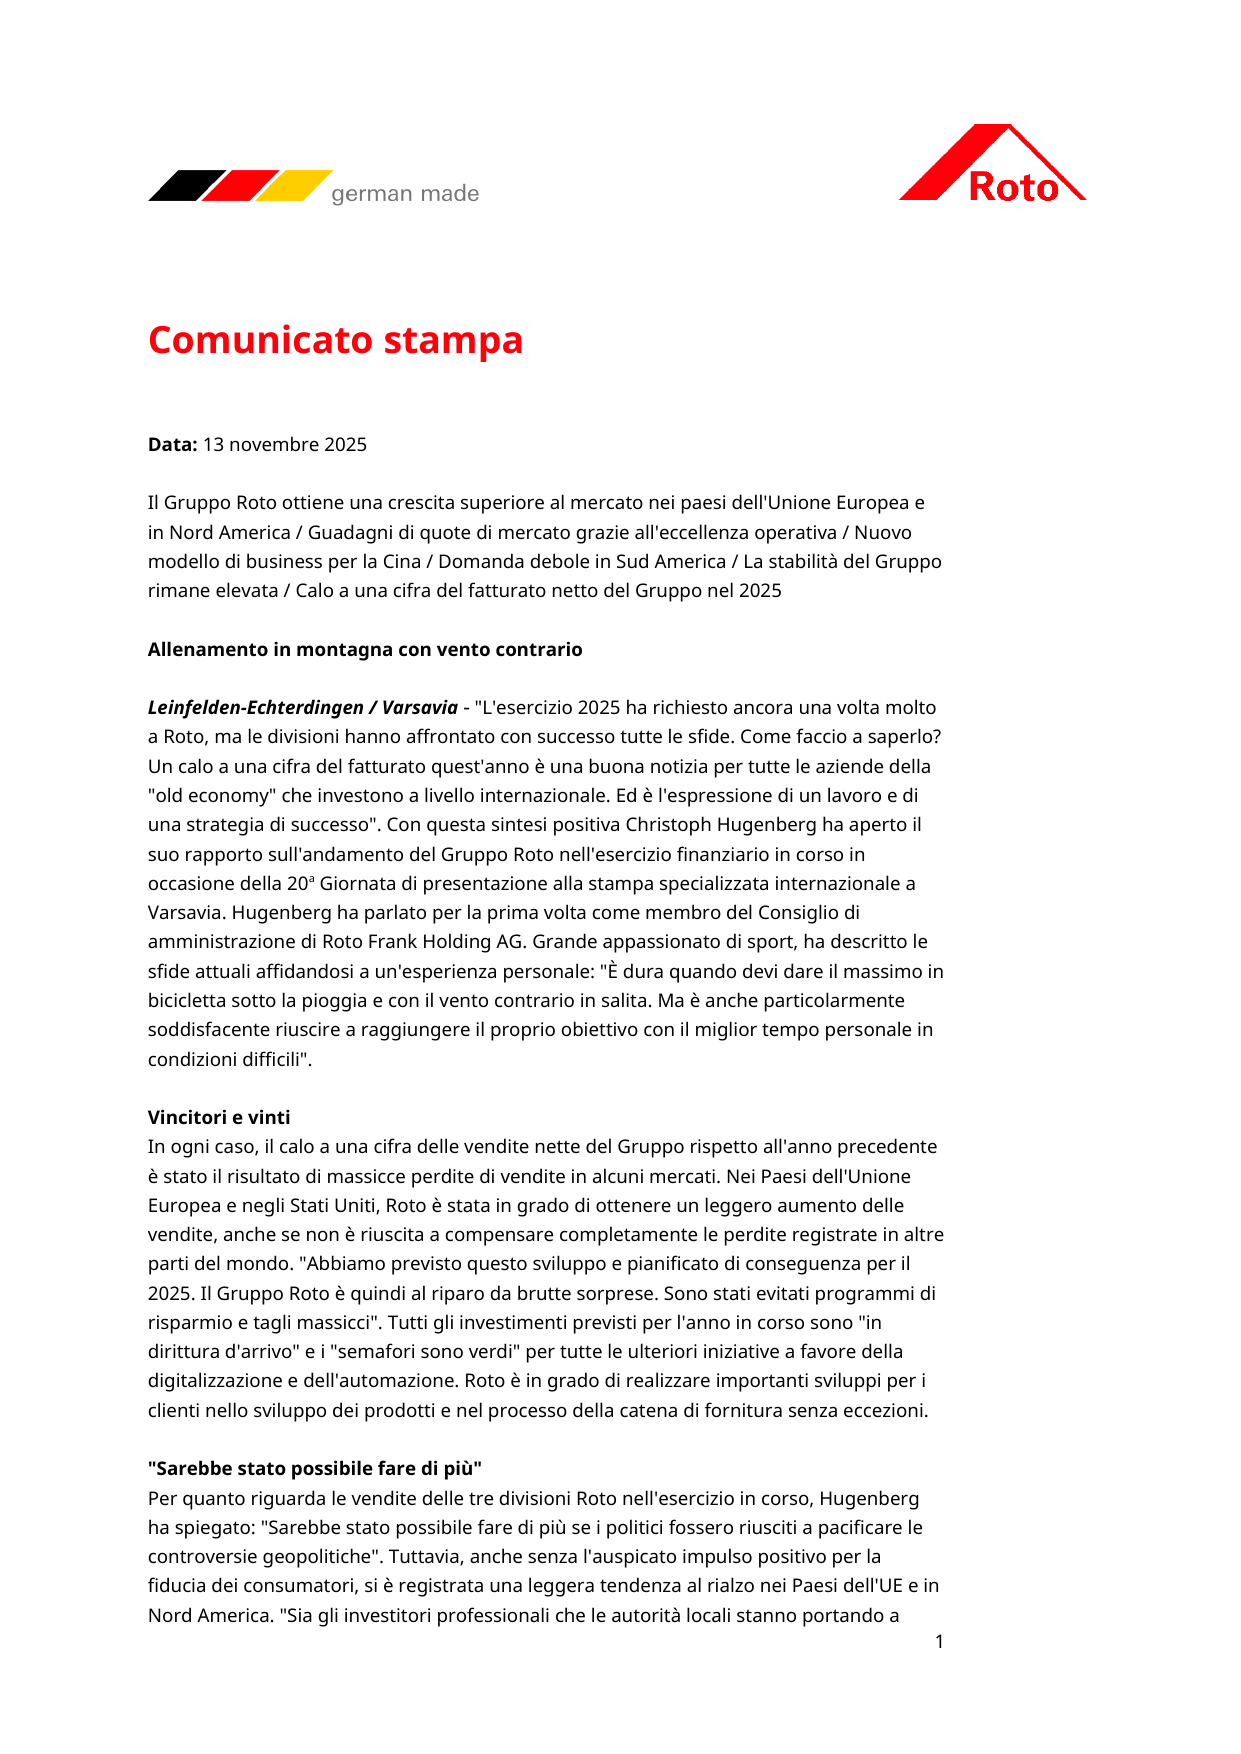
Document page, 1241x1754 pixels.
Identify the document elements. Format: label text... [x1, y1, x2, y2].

text In ogni caso, il calo a una cifra delle vendite nette del Gruppo rispetto all'anno precedente è stato il risultato di massicce perdite di vendite in alcuni mercati. Nei Paesi dell'Unione Europea e negli Stati Uniti, Roto è stata in grado di ottenere un leggero aumento delle vendite, anche se non è riuscita a compensare completamente le perdite registrate in altre parti del mondo. "Abbiamo previsto questo sviluppo e pianificato di conseguenza per il 2025. Il Gruppo Roto è quindi al riparo da brutte sorprese. Sono stati evitati programmi di risparmio e tagli massicci". Tutti gli investimenti previsti per l'anno in corso sono "in dirittura d'arrivo" e i "semafori sono verdi" per tutte le ulteriori iniziative a favore della digitalizzazione e dell'automazione. Roto è in grado di realizzare importanti sviluppi per i clienti nello sviluppo dei prodotti e nel processo della catena di fornitura senza eccezioni. [148, 1134, 945, 1423]
text Data: 13 novembre 2025 [148, 431, 945, 457]
text Allenamento in montagna con vento contrario [148, 636, 945, 662]
text Il Gruppo Roto ottiene una crescita superiore al mercato nei paesi dell'Unione Europea e in Nord America / Guadagni di quote di mercato grazie all'eccellenza operativa / Nuovo modello di business per la Cina / Domanda debole in Sud America / La stabilità del Gruppo rimane elevata / Calo a una cifra del fatturato netto del Gruppo nel 2025 [148, 490, 945, 603]
text Leinfelden-Echterdingen / Varsavia "L'esercizio 2025 ha richiesto ancora una volta molto a Roto, ma le divisioni hanno affrontato con successo tutte le sfide. Come faccio a saperlo? Un calo a una cifra del fatturato quest'anno è una buona notizia per tutte le aziende della "old economy" che investono a livello internazionale. Ed è l'espressione di un lavoro e di una strategia di successo". Con questa sintesi positiva Christoph Hugenberg ha aperto il suo rapporto sull'andamento del Gruppo Roto nell'esercizio finanziario in corso in occasione della 20a Giornata di presentazione alla stampa specializzata internazionale a Varsavia. Hugenberg ha parlato per la prima volta come membro del Consiglio di amministrazione di Roto Frank Holding AG. Grande appassionato di sport, ha descritto le sfide attuali affidandosi a un'esperienza personale: "È dura quando devi dare il massimo in bicicletta sotto la pioggia e con il vento contrario in salita. Ma è anche particolarmente soddisfacente riuscire a raggiungere il proprio obiettivo con il miglior tempo personale in condizioni difficili". [148, 694, 945, 1071]
text "Sarebbe stato possibile fare di più" [148, 1456, 945, 1481]
picture [147, 169, 481, 208]
text Vincitori e vinti [148, 1104, 945, 1130]
picture [898, 124, 1193, 206]
